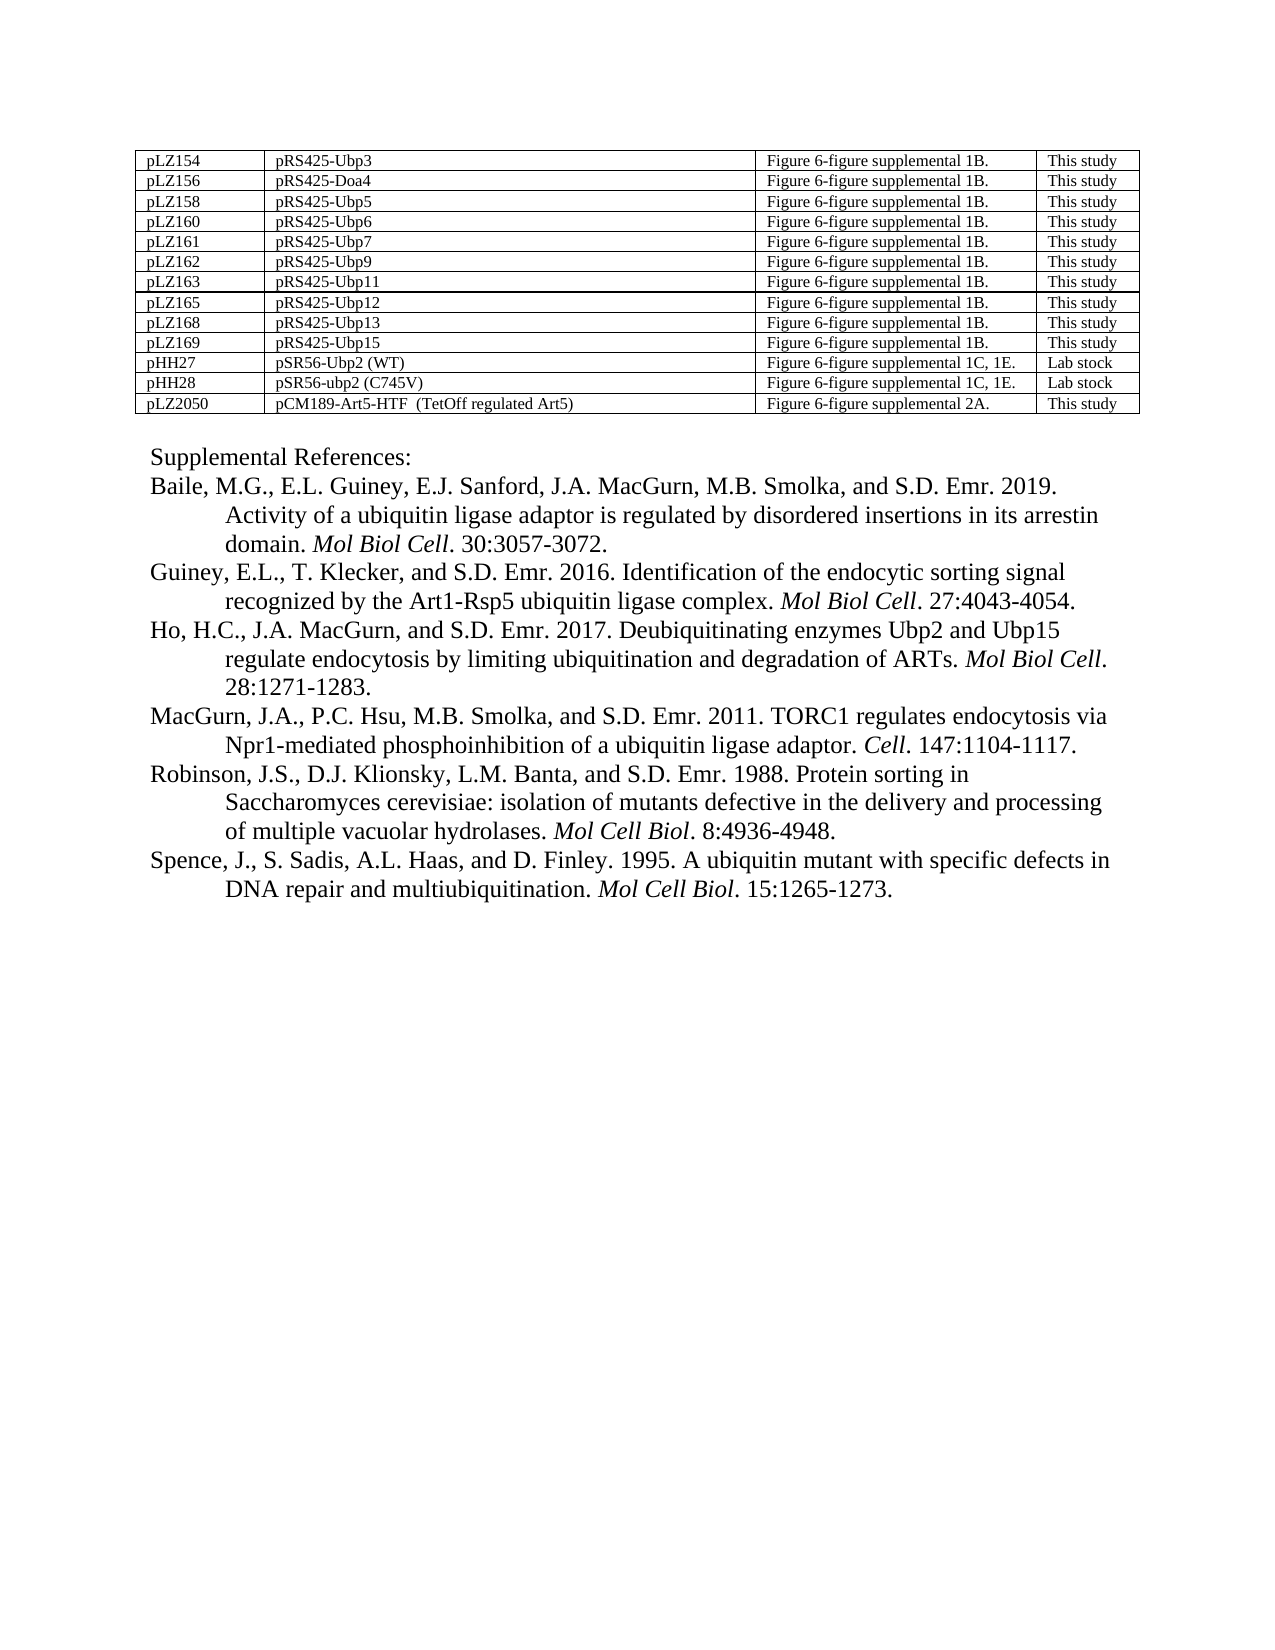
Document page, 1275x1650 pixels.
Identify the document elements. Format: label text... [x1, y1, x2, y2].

table_cell Figure 6-figure supplemental 1B. [756, 313, 1036, 332]
table_cell This study [1037, 151, 1139, 170]
table_cell pRS425-Ubp3 [265, 151, 755, 170]
text MacGurn, J.A., P.C. Hsu, M.B. Smolka, and S.D. Emr. 2011. TORC1 regulates endocytosis via Npr1-mediated phosphoinhibition of a ubiquitin ligase adaptor. Cell. 147:1104-1117. [150, 701, 1125, 759]
table_cell pRS425-Ubp13 [265, 313, 755, 332]
table_cell pRS425-Ubp12 [265, 293, 755, 312]
text Supplemental References: [150, 442, 1125, 471]
table_cell pRS425-Ubp5 [265, 191, 755, 211]
table_cell pLZ158 [136, 191, 264, 211]
table_cell pLZ168 [136, 313, 264, 332]
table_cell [756, 151, 1036, 170]
table_cell This study [1037, 252, 1139, 271]
table_cell pLZ165 [136, 293, 264, 312]
table_cell This study [1037, 212, 1139, 231]
table_cell This study [1037, 333, 1139, 352]
table_cell pLZ169 [136, 333, 264, 352]
table_cell Lab stock [1037, 373, 1139, 392]
table_cell pLZ154 [136, 151, 264, 170]
table_cell Figure 6-figure supplemental 1C, 1E. [756, 353, 1036, 372]
text Spence, J., S. Sadis, A.L. Haas, and D. Finley. 1995. A ubiquitin mutant with specific defects in DNA repair and multiubiquitination. Mol Cell Biol. 15:1265-1273. [150, 845, 1125, 902]
table_cell This study [1037, 191, 1139, 211]
table_cell pRS425-Ubp11 [265, 272, 755, 291]
table_cell This study [1037, 394, 1139, 413]
text Guiney, E.L., T. Klecker, and S.D. Emr. 2016. Identification of the endocytic sorting signal recognized by the Art1-Rsp5 ubiquitin ligase complex. Mol Biol Cell. 27:4043-4054. [150, 557, 1125, 615]
table_cell pSR56-ubp2 (C745V) [265, 373, 755, 392]
table_cell pCM189-Art5-HTF (TetOff regulated Art5) [265, 394, 755, 413]
table_cell pLZ163 [136, 272, 264, 291]
table_cell Figure 6-figure supplemental 1B. [756, 191, 1036, 211]
table_cell Figure 6-figure supplemental 1B. [756, 333, 1036, 352]
text Robinson, J.S., D.J. Klionsky, L.M. Banta, and S.D. Emr. 1988. Protein sorting in Saccharomyces cerevisiae: isolation of mutants defective in the delivery and processing of multiple vacuolar hydrolases. Mol Cell Biol. 8:4936-4948. [150, 759, 1125, 845]
table_cell This study [1037, 272, 1139, 291]
table_cell Figure 6-figure supplemental 1B. [756, 252, 1036, 271]
table_cell This study [1037, 171, 1139, 190]
table_cell Figure 6-figure supplemental 2A. [756, 394, 1036, 413]
table_cell Figure 6-figure supplemental 1B. [756, 212, 1036, 231]
table_cell pRS425-Ubp6 [265, 212, 755, 231]
table_cell Lab stock [1037, 353, 1139, 372]
table_cell pLZ156 [136, 171, 264, 190]
table_cell pSR56-Ubp2 (WT) [265, 353, 755, 372]
table_cell pLZ161 [136, 232, 264, 251]
table_cell Figure 6-figure supplemental 1C, 1E. [756, 373, 1036, 392]
table_cell pRS425-Ubp9 [265, 252, 755, 271]
table_cell pHH28 [136, 373, 264, 392]
table_cell This study [1037, 313, 1139, 332]
table_cell pRS425-Ubp15 [265, 333, 755, 352]
table_cell Figure 6-figure supplemental 1B. [756, 171, 1036, 190]
table_cell Figure 6-figure supplemental 1B. [756, 293, 1036, 312]
table_cell Figure 6-figure supplemental 1B. [756, 232, 1036, 251]
table_cell Figure 6-figure supplemental 1B. [756, 272, 1036, 291]
table_cell This study [1037, 232, 1139, 251]
table_cell pRS425-Ubp7 [265, 232, 755, 251]
table_cell pHH27 [136, 353, 264, 372]
text Baile, M.G., E.L. Guiney, E.J. Sanford, J.A. MacGurn, M.B. Smolka, and S.D. Emr. 2019. Activity of a ubiquitin ligase adaptor is regulated by disordered insertions in its arrestin domain. Mol Biol Cell. 30:3057-3072. [150, 471, 1125, 557]
table_cell This study [1037, 293, 1139, 312]
table_cell pRS425-Doa4 [265, 171, 755, 190]
table_cell pLZ2050 [136, 394, 264, 413]
text Ho, H.C., J.A. MacGurn, and S.D. Emr. 2017. Deubiquitinating enzymes Ubp2 and Ubp15 regulate endocytosis by limiting ubiquitination and degradation of ARTs. Mol Biol Cell. 28:1271-1283. [150, 615, 1125, 701]
table_cell pLZ160 [136, 212, 264, 231]
table_cell pLZ162 [136, 252, 264, 271]
